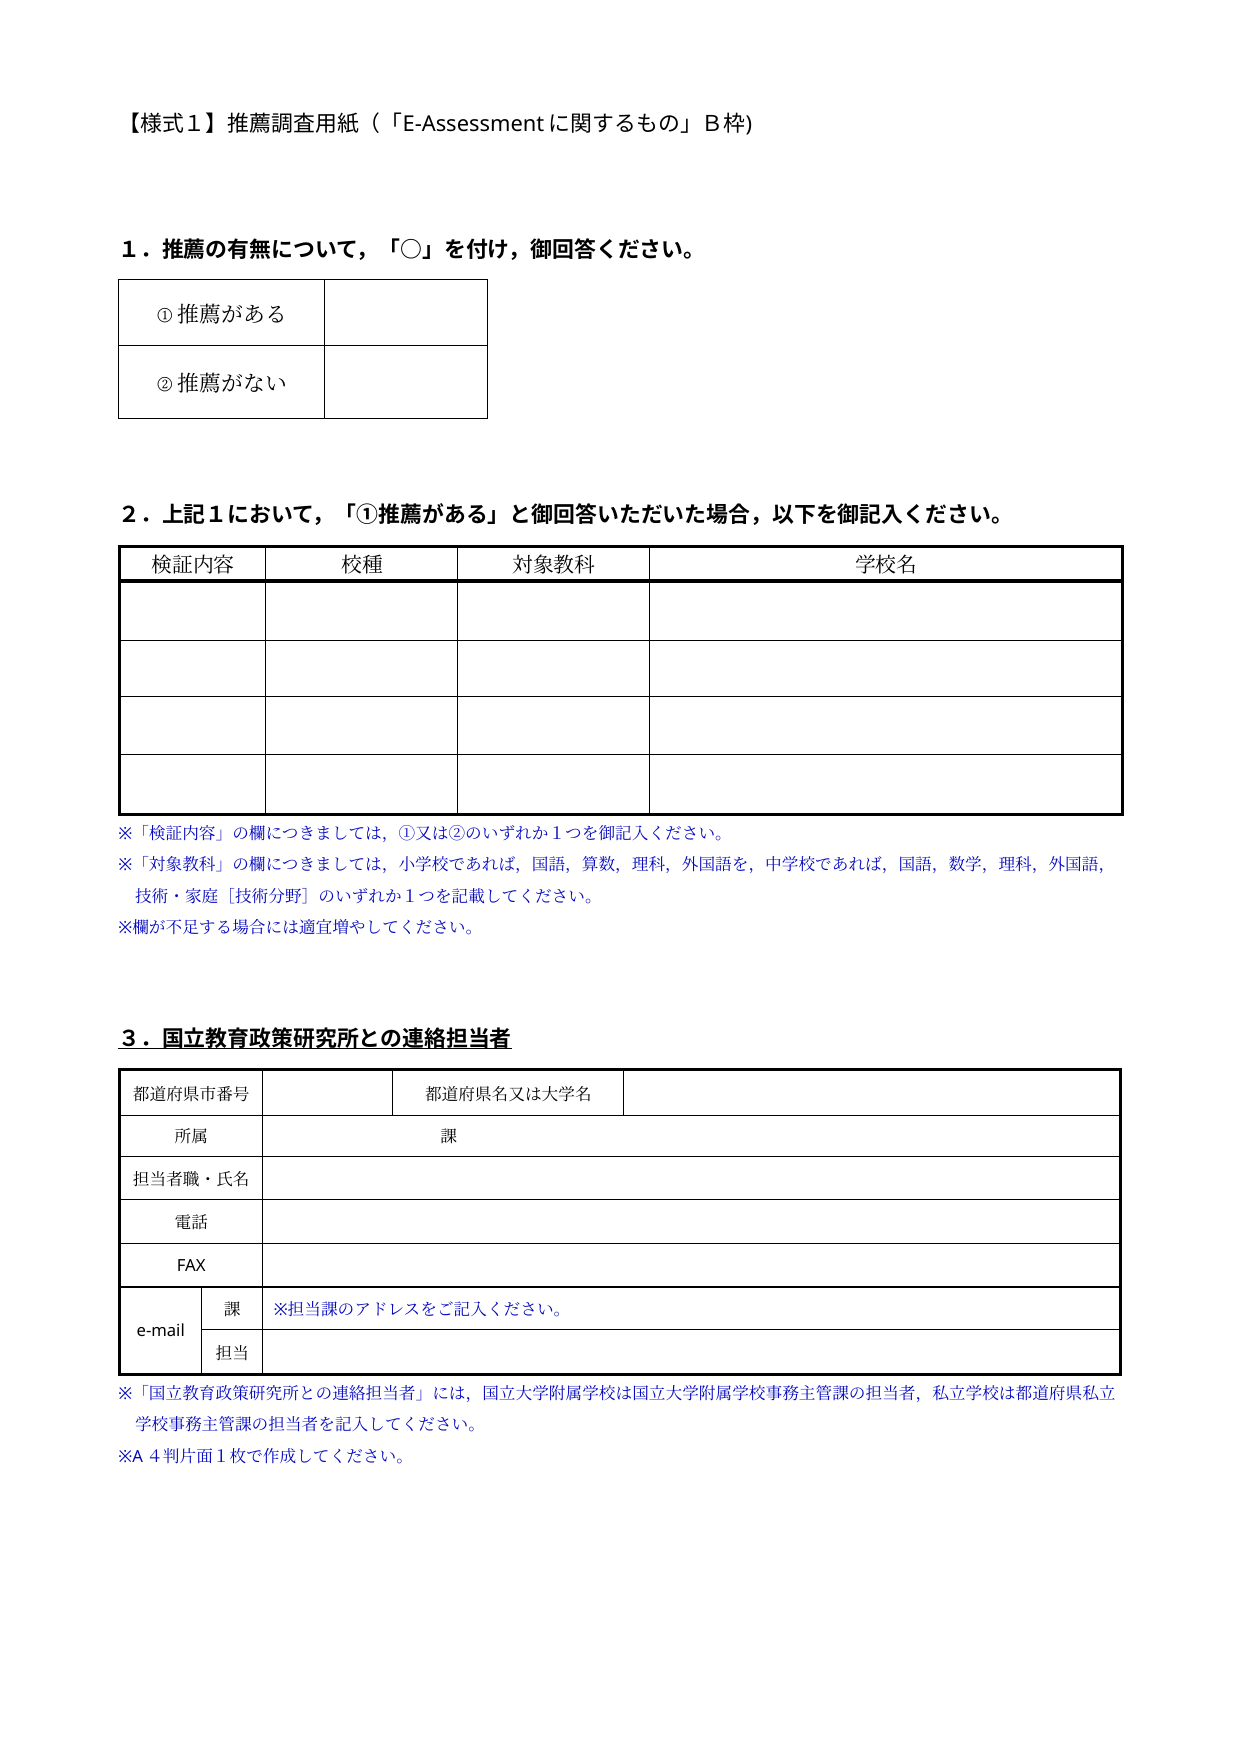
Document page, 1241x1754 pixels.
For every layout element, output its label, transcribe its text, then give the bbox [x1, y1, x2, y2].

table_cell [121, 641, 265, 696]
table_cell 担当 [202, 1330, 262, 1373]
table_header ①推薦がある [119, 280, 324, 345]
table_header 都道府県名又は大学名 [393, 1071, 623, 1114]
table_cell [263, 1200, 1119, 1243]
table_cell [121, 755, 265, 813]
table_cell e-mail [121, 1288, 201, 1373]
table_header [325, 280, 487, 345]
text ※「対象教科」の欄につきましては，小学校であれば，国語，算数，理科，外国語を，中学校であれば，国語，数学，理科，外国語， [118, 848, 1122, 879]
table_cell FAX [121, 1244, 262, 1286]
table_cell [121, 697, 265, 754]
text 学校事務主管課の担当者を記入してください。 [118, 1408, 1122, 1439]
table_cell ②推薦がない [119, 346, 324, 418]
table_cell [121, 583, 265, 640]
table_cell [266, 697, 457, 754]
table_cell 所属 [121, 1116, 262, 1156]
table_cell [266, 583, 457, 640]
table_cell [458, 755, 649, 813]
text ※「国立教育政策研究所との連絡担当者」には，国立大学附属学校は国立大学附属学校事務主管課の担当者，私立学校は都道府県私立 [118, 1376, 1122, 1408]
text ※「検証内容」の欄につきましては，①又は②のいずれか１つを御記入ください。 [118, 816, 1122, 848]
table_cell [650, 641, 1121, 696]
text 技術・家庭［技術分野］のいずれか１つを記載してください。 [118, 879, 1122, 911]
text ２．上記１において，「①推薦がある」と御回答いただいた場合，以下を御記入ください。 [118, 482, 1122, 545]
table_cell 担当者職・氏名 [121, 1157, 262, 1199]
table_cell [263, 1330, 1119, 1373]
table_cell [458, 641, 649, 696]
text 【様式１】推薦調査用紙（「E-Assessmentに関するもの」Ｂ枠) [118, 91, 1122, 153]
table_header 学校名 [650, 548, 1121, 579]
text ※欄が不足する場合には適宜増やしてください。 [118, 911, 1055, 942]
table_header [624, 1071, 1119, 1114]
table_cell [263, 1157, 1119, 1199]
table_cell [266, 641, 457, 696]
text １．推薦の有無について，「○」を付け，御回答ください。 [118, 216, 1122, 279]
table_cell [325, 346, 487, 418]
table_header [263, 1071, 392, 1114]
table_cell [650, 583, 1121, 640]
text ※A４判片面１枚で作成してください。 [118, 1439, 1122, 1471]
text ３．国立教育政策研究所との連絡担当者 [118, 1005, 1122, 1068]
table_header 都道府県市番号 [121, 1071, 262, 1114]
table_cell [266, 755, 457, 813]
table_cell [458, 697, 649, 754]
table_cell [263, 1244, 1119, 1286]
table_cell [650, 755, 1121, 813]
table_cell 電話 [121, 1200, 262, 1243]
table_cell ※担当課のアドレスをご記入ください。 [263, 1288, 1119, 1329]
table_cell 課 [263, 1116, 1119, 1156]
table_header 校種 [266, 548, 457, 579]
table_header 対象教科 [458, 548, 649, 579]
table_cell [458, 583, 649, 640]
table_cell 課 [202, 1288, 262, 1329]
table_cell [650, 697, 1121, 754]
table_header 検証内容 [121, 548, 265, 579]
